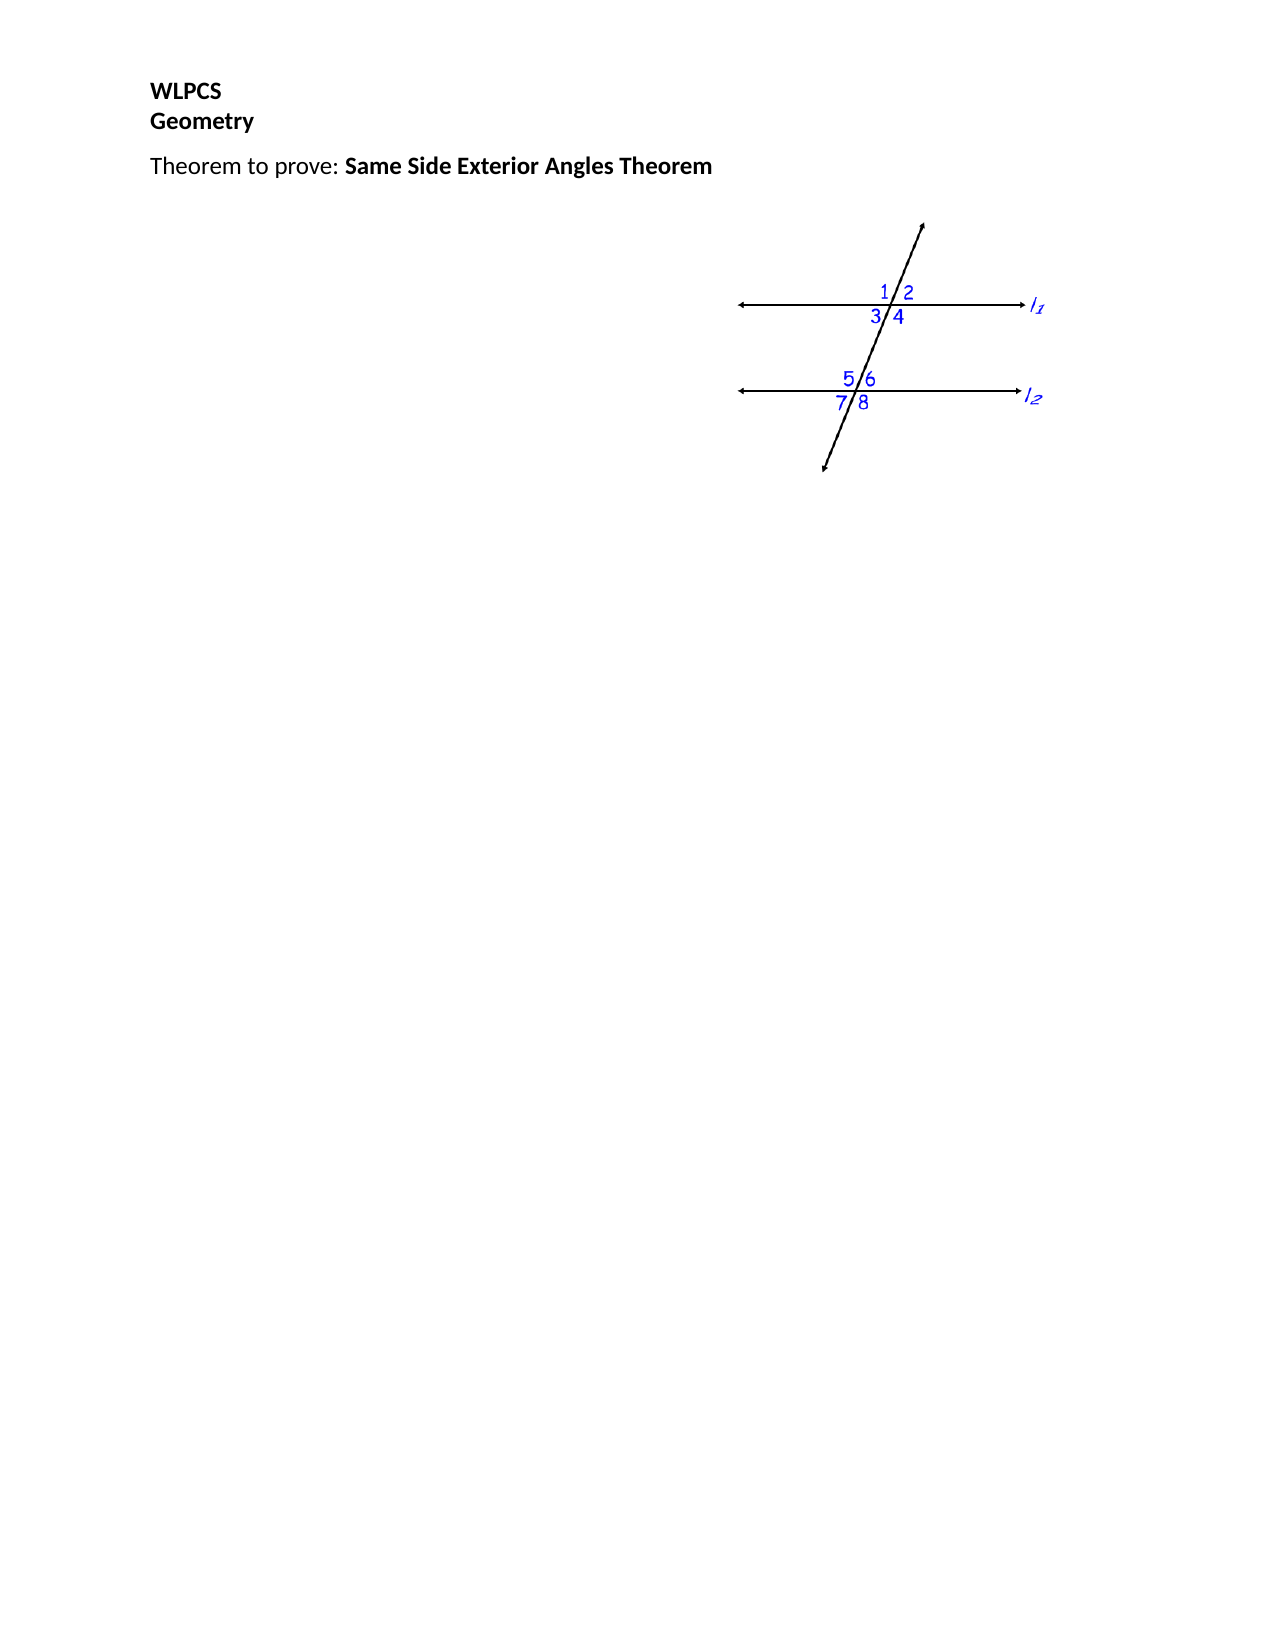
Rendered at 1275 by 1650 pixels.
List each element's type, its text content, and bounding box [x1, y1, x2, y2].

picture [721, 191, 1081, 487]
text Theorem to prove: Same Side Exterior Angles Theorem [150, 150, 1162, 181]
